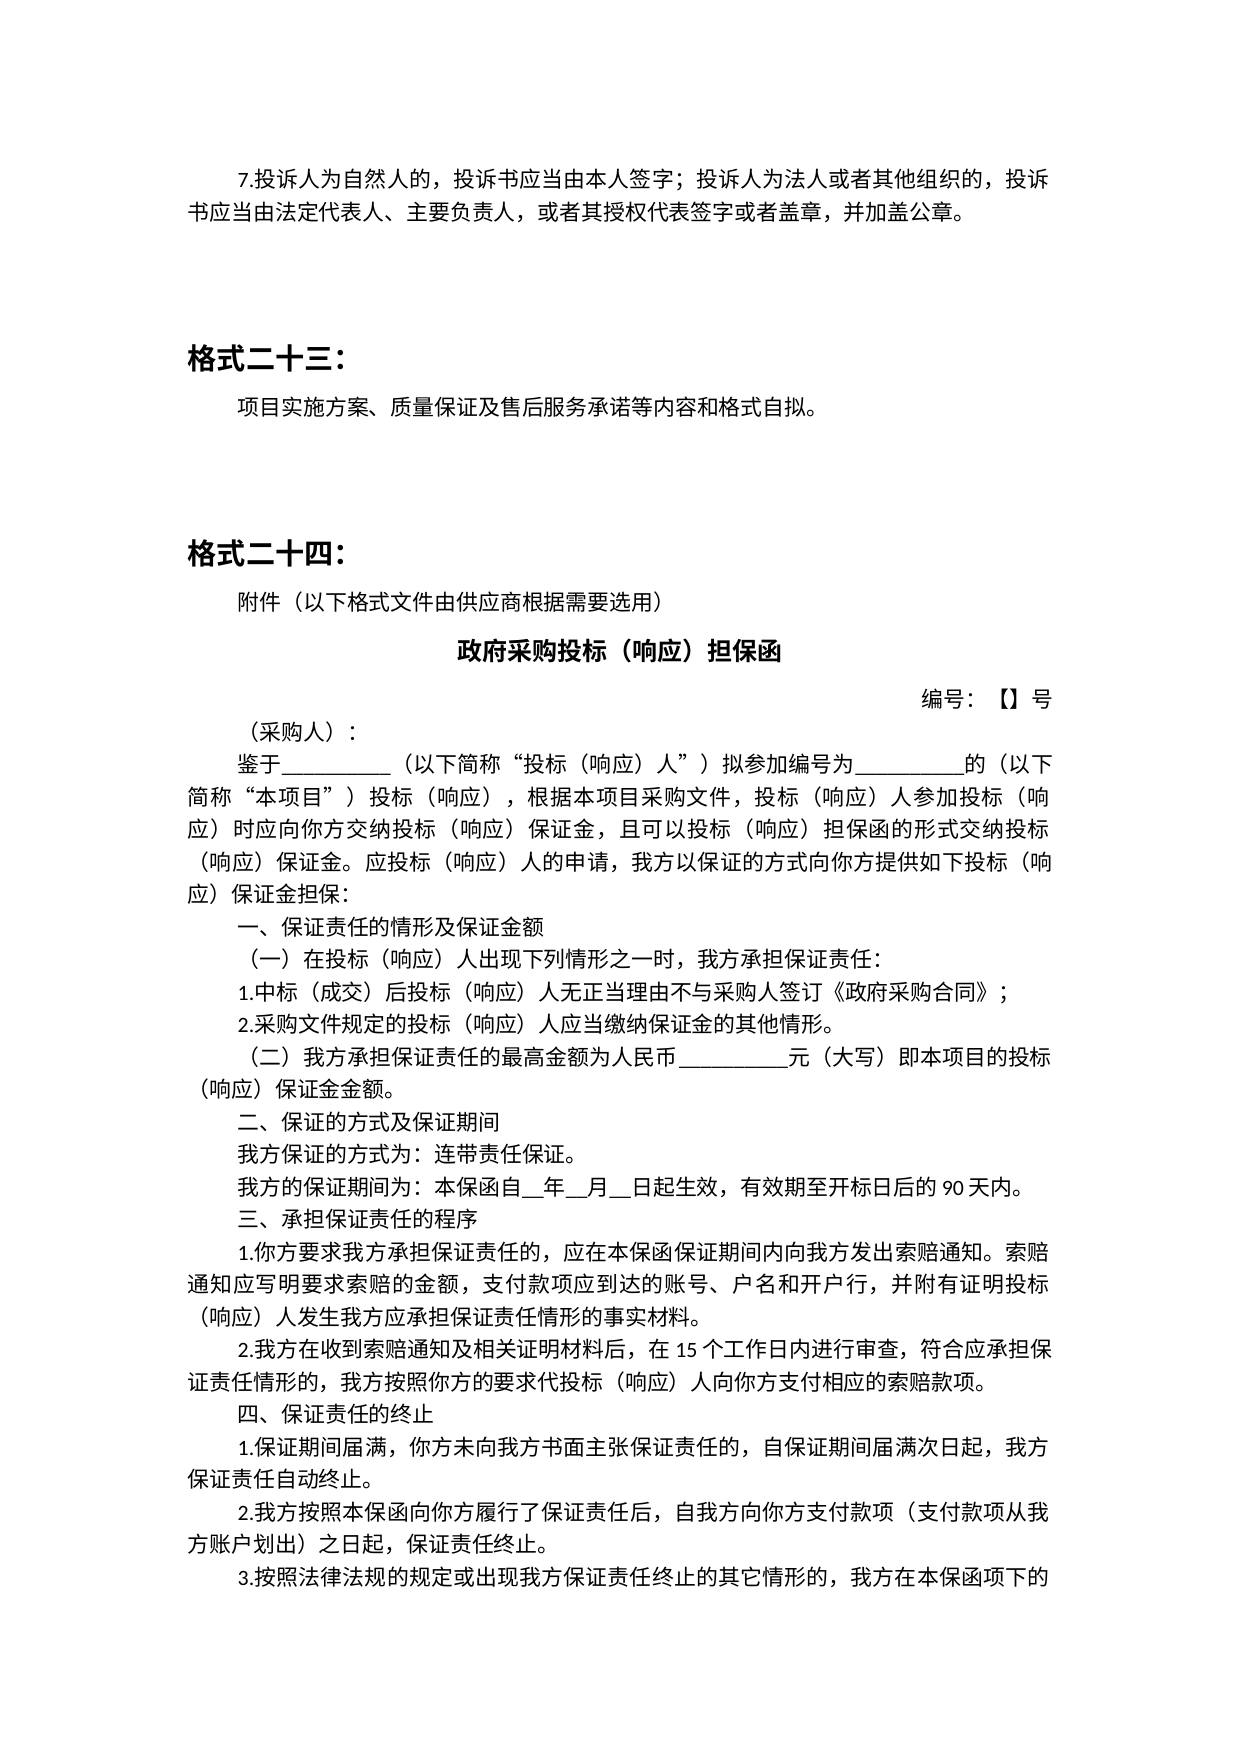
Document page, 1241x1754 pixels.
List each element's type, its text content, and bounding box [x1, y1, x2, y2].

text 2.我方在收到索赔通知及相关证明材料后，在15个工作日内进行审查，符合应承担保证责任情形的，我方按照你方的要求代投标（响应）人向你方支付相应的索赔款项。 [187, 1332, 1053, 1397]
text （采购人）： [187, 714, 1053, 747]
text 四、保证责任的终止 [187, 1397, 1053, 1429]
text 我方的保证期间为：本保函自__年__月__日起生效，有效期至开标日后的90天内。 [187, 1169, 1053, 1202]
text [187, 1559, 1053, 1592]
text 编号：【】号 [187, 682, 1053, 714]
text 7.投诉人为自然人的，投诉书应当由本人签字；投诉人为法人或者其他组织的，投诉书应当由法定代表人、主要负责人，或者其授权代表签字或者盖章，并加盖公章。 [187, 162, 1053, 227]
text 附件（以下格式文件由供应商根据需要选用） [187, 584, 1053, 617]
text 一、保证责任的情形及保证金额 [187, 909, 1053, 942]
text （二）我方承担保证责任的最高金额为人民币__________元（大写）即本项目的投标（响应）保证金金额。 [187, 1039, 1053, 1104]
text 1.你方要求我方承担保证责任的，应在本保函保证期间内向我方发出索赔通知。索赔通知应写明要求索赔的金额，支付款项应到达的账号、户名和开户行，并附有证明投标（响应）人发生我方应承担保证责任情形的事实材料。 [187, 1234, 1053, 1332]
text 二、保证的方式及保证期间 [187, 1104, 1053, 1137]
text 2.采购文件规定的投标（响应）人应当缴纳保证金的其他情形。 [187, 1007, 1053, 1039]
text 2.我方按照本保函向你方履行了保证责任后，自我方向你方支付款项（支付款项从我方账户划出）之日起，保证责任终止。 [187, 1494, 1053, 1559]
text 格式二十三： [187, 324, 1053, 389]
text 1.中标（成交）后投标（响应）人无正当理由不与采购人签订《政府采购合同》； [187, 974, 1053, 1007]
text 我方保证的方式为：连带责任保证。 [187, 1137, 1053, 1169]
text 三、承担保证责任的程序 [187, 1202, 1053, 1234]
text 1.保证期间届满，你方未向我方书面主张保证责任的，自保证期间届满次日起，我方保证责任自动终止。 [187, 1429, 1053, 1494]
text 政府采购投标（响应）担保函 [187, 617, 1053, 682]
text （一）在投标（响应）人出现下列情形之一时，我方承担保证责任： [187, 942, 1053, 974]
text 鉴于__________（以下简称“投标（响应）人”）拟参加编号为__________的（以下简称“本项目”）投标（响应），根据本项目采购文件，投标（响应）人参加投标（响应）时应向你方交纳投标（响应）保证金，且可以投标（响应）担保函的形式交纳投标（响应）保证金。应投标（响应）人的申请，我方以保证的方式向你方提供如下投标（响应）保证金担保： [187, 747, 1053, 909]
text 项目实施方案、质量保证及售后服务承诺等内容和格式自拟。 [187, 389, 1053, 422]
text 格式二十四： [187, 519, 1053, 584]
